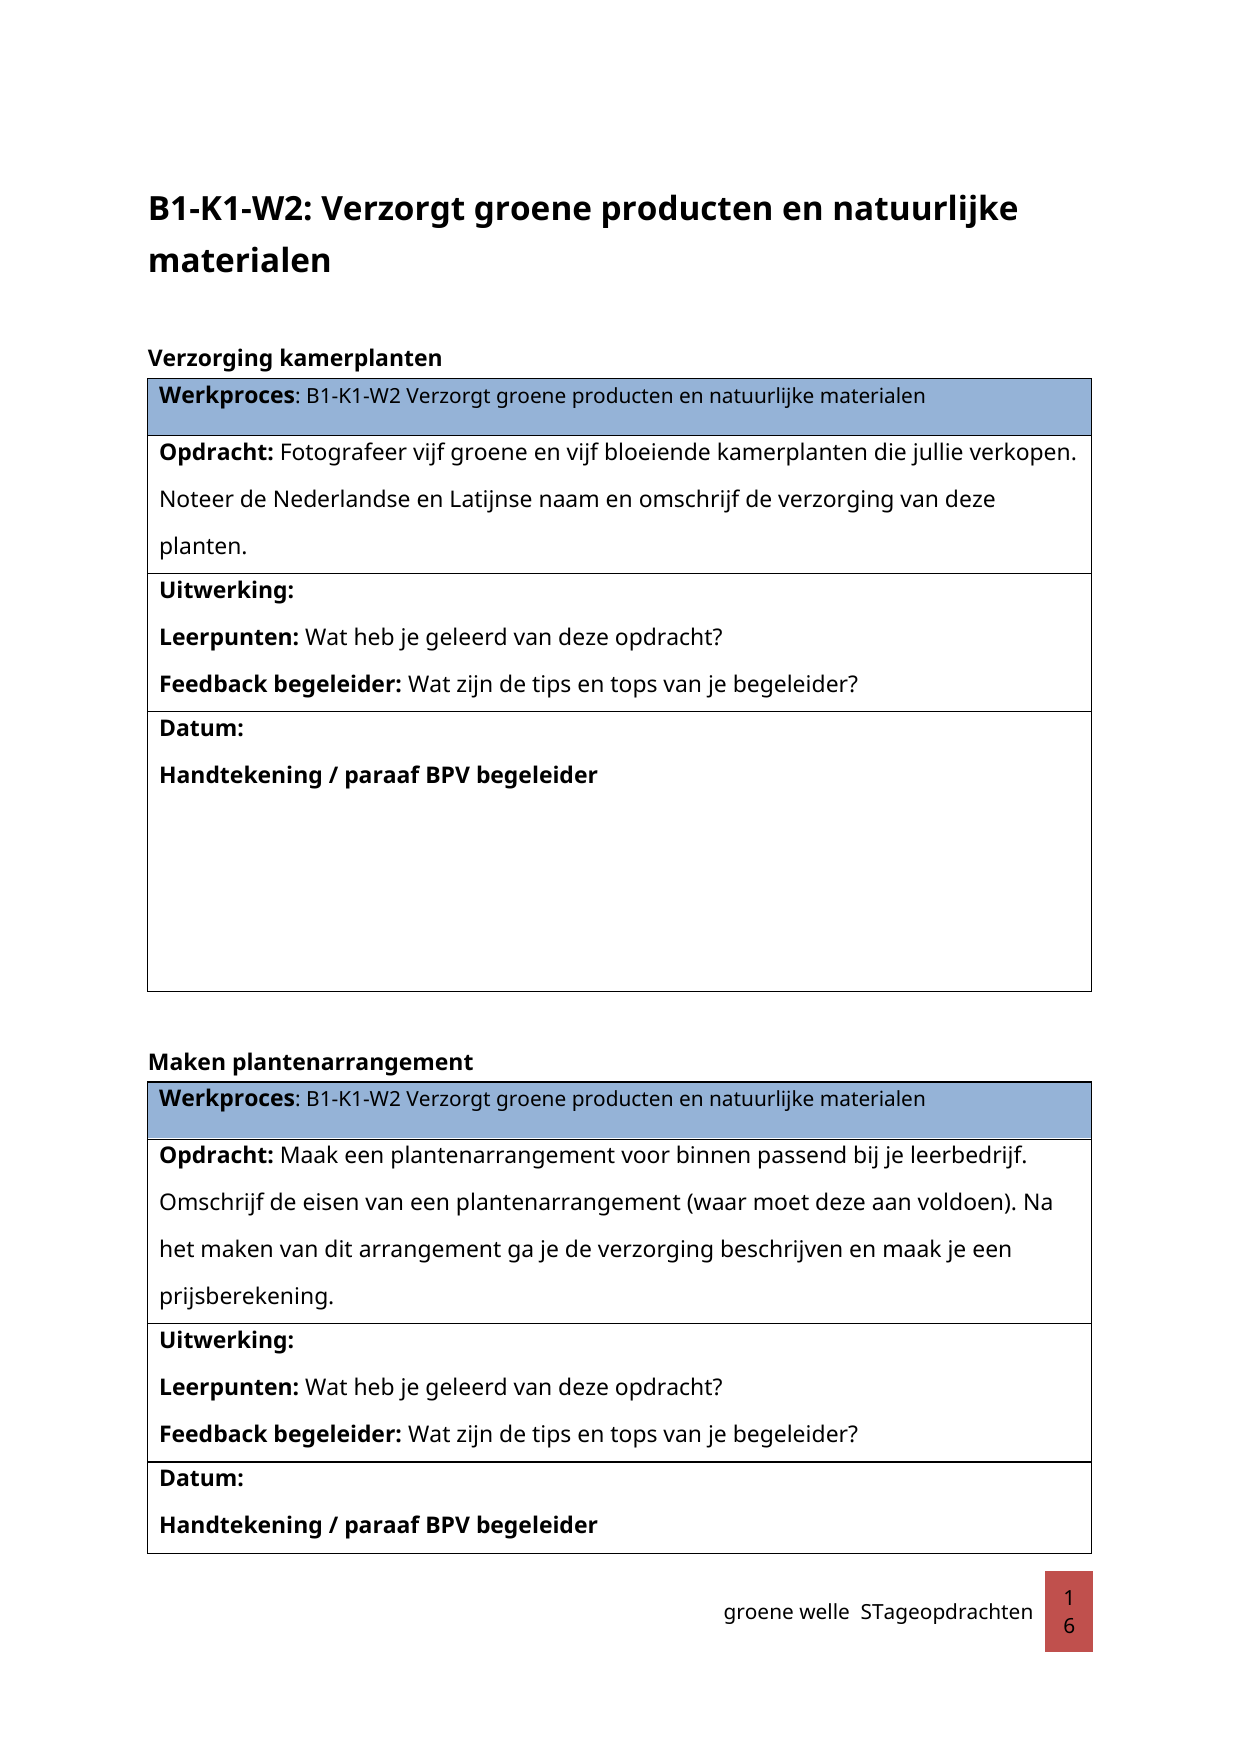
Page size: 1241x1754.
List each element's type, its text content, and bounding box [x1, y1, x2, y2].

table_cell Datum: Handtekening / paraaf BPV begeleider [148, 712, 1091, 991]
subtitle Verzorging kamerplanten [148, 342, 1093, 373]
table_cell Opdracht: Fotografeer vijf groene en vijf bloeiende kamerplanten die jullie verkopen. Noteer de Nederlandse en Latijnse naam en omschrijf de verzorging van deze planten. [148, 436, 1091, 573]
subtitle Maken plantenarrangement [148, 1045, 1093, 1077]
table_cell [148, 1463, 1091, 1552]
table_cell Uitwerking: Leerpunten: Wat heb je geleerd van deze opdracht? Feedback begeleider: Wat zijn de tips en tops van je begeleider? [148, 1324, 1091, 1461]
table_header Werkproces: B1-K1-W2 Verzorgt groene producten en natuurlijke materialen [148, 379, 1091, 435]
table_cell Uitwerking: Leerpunten: Wat heb je geleerd van deze opdracht? Feedback begeleider: Wat zijn de tips en tops van je begeleider? [148, 574, 1091, 711]
subtitle B1-K1-W2: Verzorgt groene producten en natuurlijke materialen [148, 185, 1093, 283]
table_cell Opdracht: Maak een plantenarrangement voor binnen passend bij je leerbedrijf. Omschrijf de eisen van een plantenarrangement (waar moet deze aan voldoen). Na het maken van dit arrangement ga je de verzorging beschrijven en maak je een prijsberekening. [148, 1140, 1091, 1323]
table_header Werkproces: B1-K1-W2 Verzorgt groene producten en natuurlijke materialen [148, 1083, 1091, 1138]
